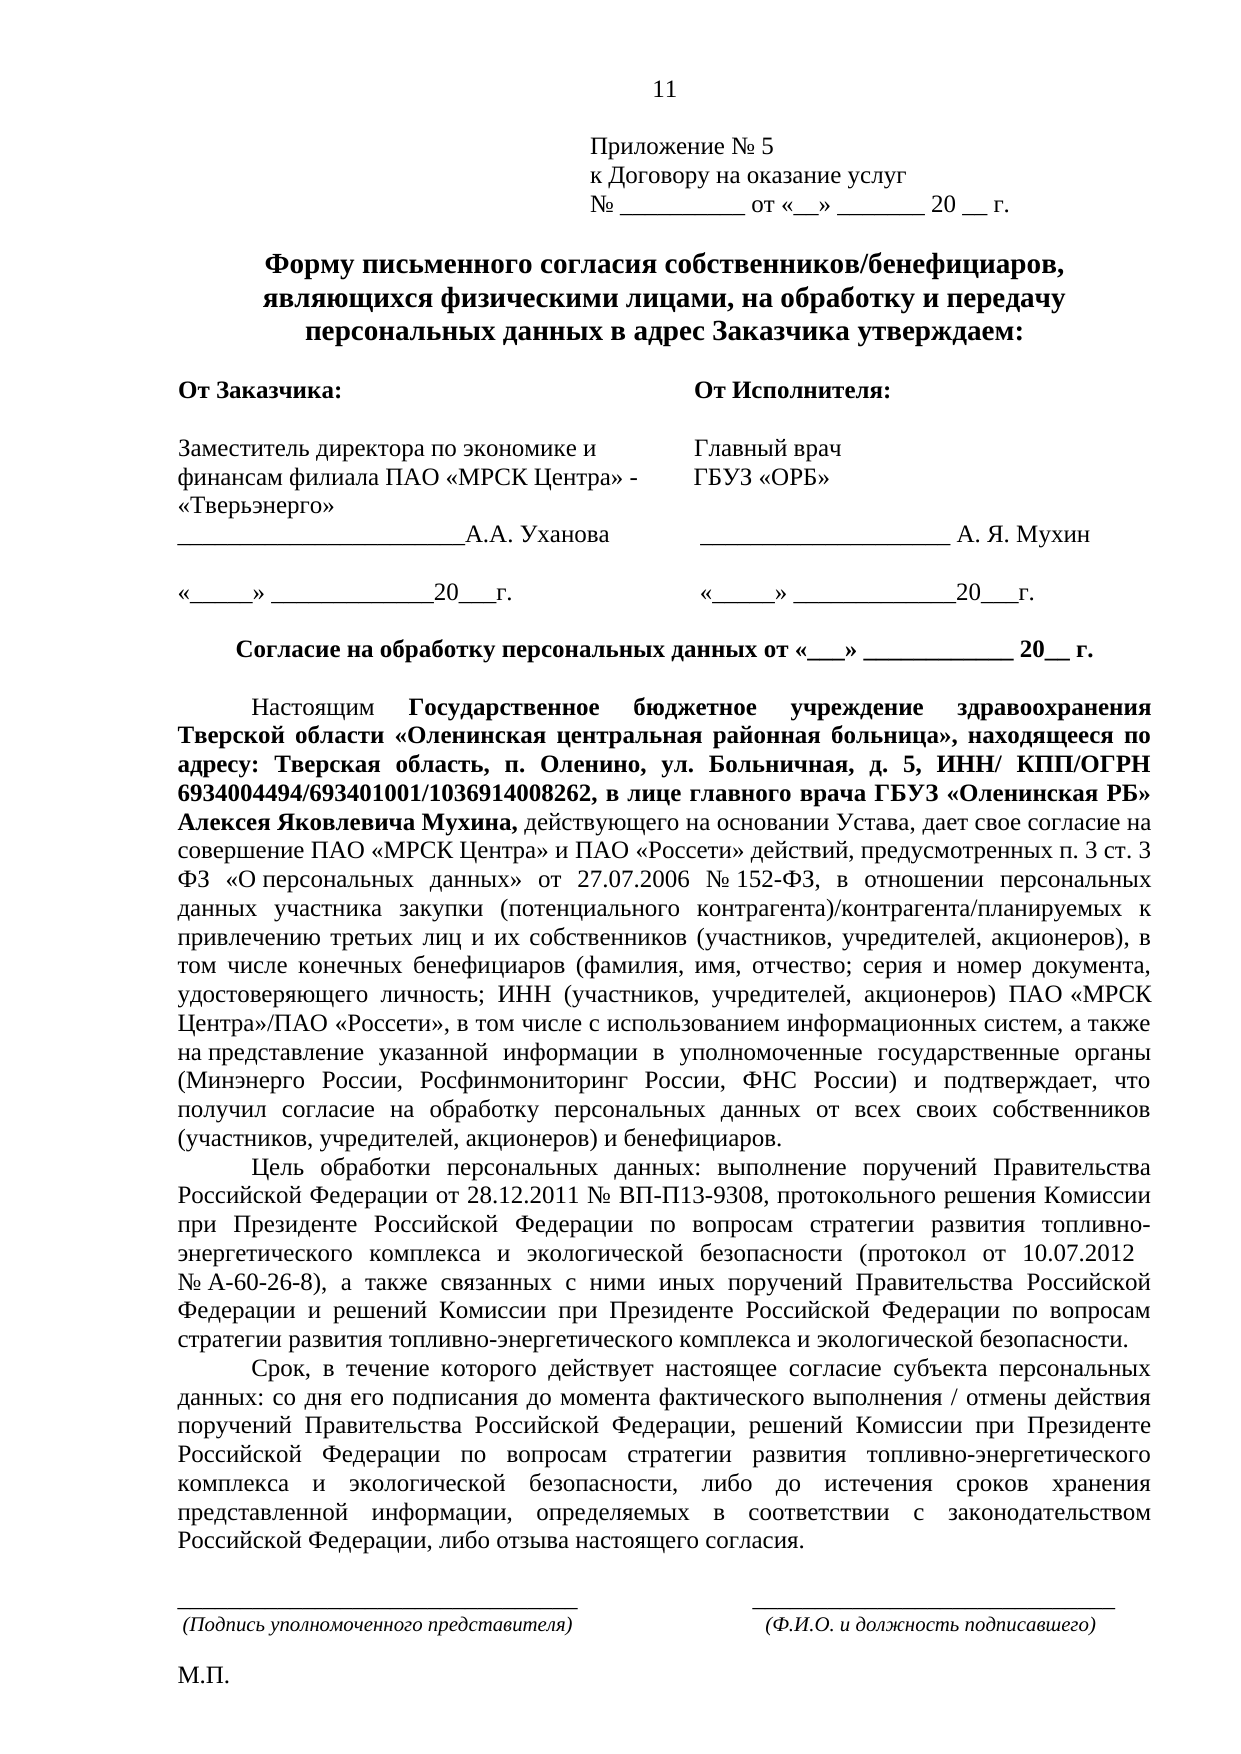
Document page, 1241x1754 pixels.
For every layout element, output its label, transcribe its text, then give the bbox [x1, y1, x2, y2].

text Цель обработки персональных данных: выполнение поручений Правительства Российской Федерации от 28.12.2011 № ВП-П13-9308, протокольного решения Комиссии при Президенте Российской Федерации по вопросам стратегии развития топливно-энергетического комплекса и экологической безопасности (протокол от 10.07.2012 № А-60-26-8), а также связанных с ними иных поручений Правительства Российской Федерации и решений Комиссии при Президенте Российской Федерации по вопросам стратегии развития топливно-энергетического комплекса и экологической безопасности. [177, 1152, 1152, 1353]
text Приложение № 5 [177, 131, 1152, 160]
text Срок, в течение которого действует настоящее согласие субъекта персональных данных: со дня его подписания до момента фактического выполнения / отмены действия поручений Правительства Российской Федерации, решений Комиссии при Президенте Российской Федерации по вопросам стратегии развития топливно-энергетического комплекса и экологической безопасности, либо до истечения сроков хранения представленной информации, определяемых в соответствии с законодательством Российской Федерации, либо отзыва настоящего согласия. [177, 1353, 1152, 1554]
text № __________ от «__» _______ 20 __ г. [177, 189, 1152, 217]
text к Договору на оказание услуг [177, 160, 1152, 189]
table_header От Исполнителя: Главный врач ГБУЗ «ОРБ» ____________________ А. Я. Мухин «_____» _____________20___г. [682, 376, 1174, 606]
text Настоящим Государственное бюджетное учреждение здравоохранения Тверской области «Оленинская центральная районная больница», находящееся по адресу: Тверская область, п. Оленино, ул. Больничная, д. 5, ИНН/ КПП/ОГРН 6934004494/693401001/1036914008262, в лице главного врача ГБУЗ «Оленинская РБ» Алексея Яковлевича Мухина, действующего на основании Устава, дает свое согласие на совершение ПАО «МРСК Центра» и ПАО «Россети» действий, предусмотренных п. 3 ст. 3 ФЗ «О персональных данных» от 27.07.2006 № 152-ФЗ, в отношении персональных данных участника закупки (потенциального контрагента)/контрагента/планируемых к привлечению третьих лиц и их собственников (участников, учредителей, акционеров), в том числе конечных бенефициаров (фамилия, имя, отчество; серия и номер документа, удостоверяющего личность; ИНН (участников, учредителей, акционеров) ПАО «МРСК Центра»/ПАО «Россети», в том числе с использованием информационных систем, а также на представление указанной информации в уполномоченные государственные органы (Минэнерго России, Росфинмониторинг России, ФНС России) и подтверждает, что получил согласие на обработку персональных данных от всех своих собственников (участников, учредителей, акционеров) и бенефициаров. [177, 692, 1152, 1152]
table_header От Заказчика: Заместитель директора по экономике и финансам филиала ПАО «МРСК Центра» - «Тверьэнерго» _______________________А.А. Уханова «_____» _____________20___г. [166, 376, 682, 606]
text Форму письменного согласия собственников/бенефициаров, являющихся физическими лицами, на обработку и передачу персональных данных в адрес Заказчика утверждаем: [177, 246, 1152, 347]
text (Подпись уполномоченного представителя) (Ф.И.О. и должность подписавшего) [177, 1612, 1152, 1636]
text М.П. [177, 1660, 1152, 1689]
text ________________________________ _____________________________ [177, 1583, 1152, 1612]
text Согласие на обработку персональных данных от «___» ____________ 20__ г. [177, 634, 1152, 663]
